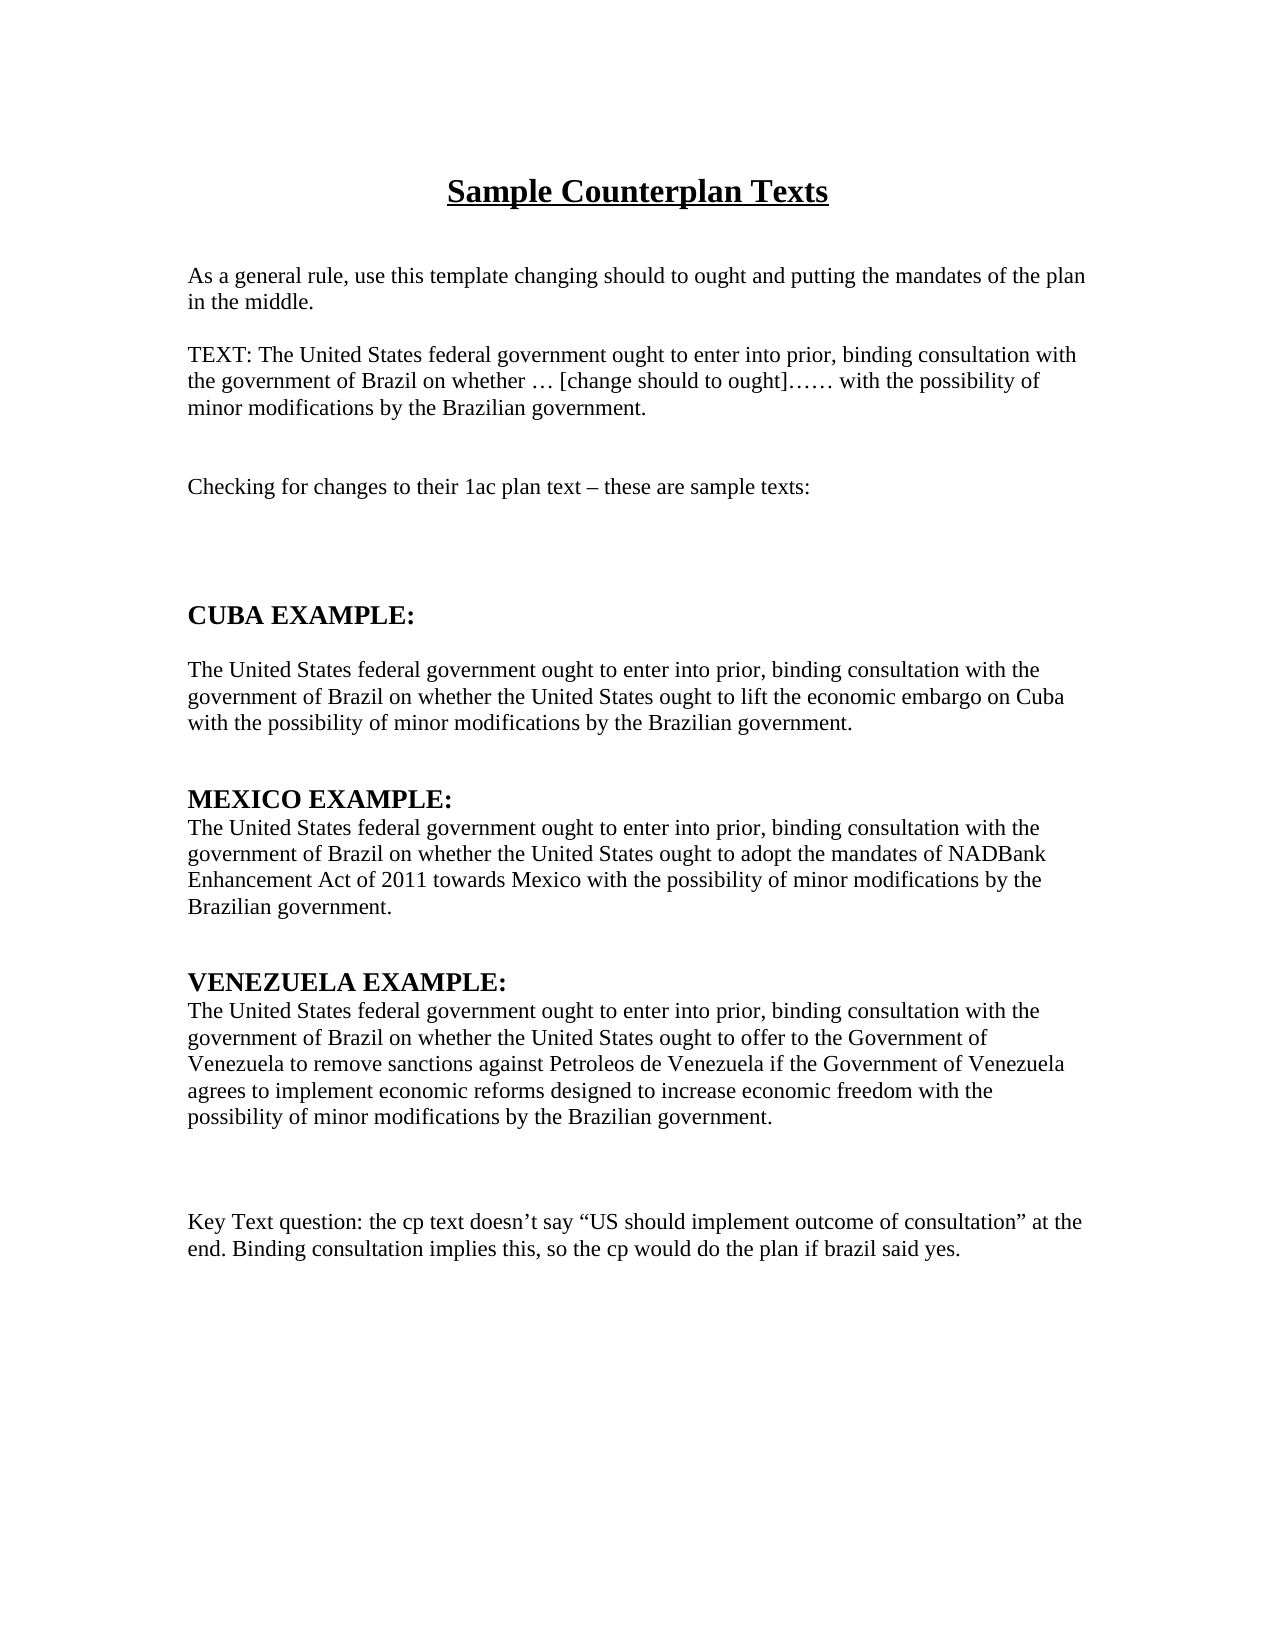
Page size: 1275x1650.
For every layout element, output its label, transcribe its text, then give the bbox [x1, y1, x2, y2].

text Checking for changes to their 1ac plan text – these are sample texts: [187, 473, 1087, 499]
text As a general rule, use this template changing should to ought and putting the mandates of the plan in the middle. [187, 262, 1087, 314]
text The United States federal government ought to enter into prior, binding consultation with the government of Brazil on whether the United States ought to lift the economic embargo on Cuba with the possibility of minor modifications by the Brazilian government. [187, 656, 1087, 736]
subtitle MEXICO EXAMPLE: [187, 783, 1087, 814]
text Key Text question: the cp text doesn’t say “US should implement outcome of consultation” at the end. Binding consultation implies this, so the cp would do the plan if brazil said yes. [187, 1208, 1087, 1261]
text The United States federal government ought to enter into prior, binding consultation with the government of Brazil on whether the United States ought to offer to the Government of Venezuela to remove sanctions against Petroleos de Venezuela if the Government of Venezuela agrees to implement economic reforms designed to increase economic freedom with the possibility of minor modifications by the Brazilian government. [187, 998, 1087, 1129]
text TEXT: The United States federal government ought to enter into prior, binding consultation with the government of Brazil on whether … [change should to ought]…… with the possibility of minor modifications by the Brazilian government. [187, 341, 1087, 420]
subtitle VENEZUELA EXAMPLE: [187, 966, 1087, 998]
text The United States federal government ought to enter into prior, binding consultation with the government of Brazil on whether the United States ought to adopt the mandates of NADBank Enhancement Act of 2011 towards Mexico with the possibility of minor modifications by the Brazilian government. [187, 814, 1087, 919]
subtitle Sample Counterplan Texts [187, 171, 1087, 209]
subtitle CUBA EXAMPLE: [187, 599, 1087, 630]
